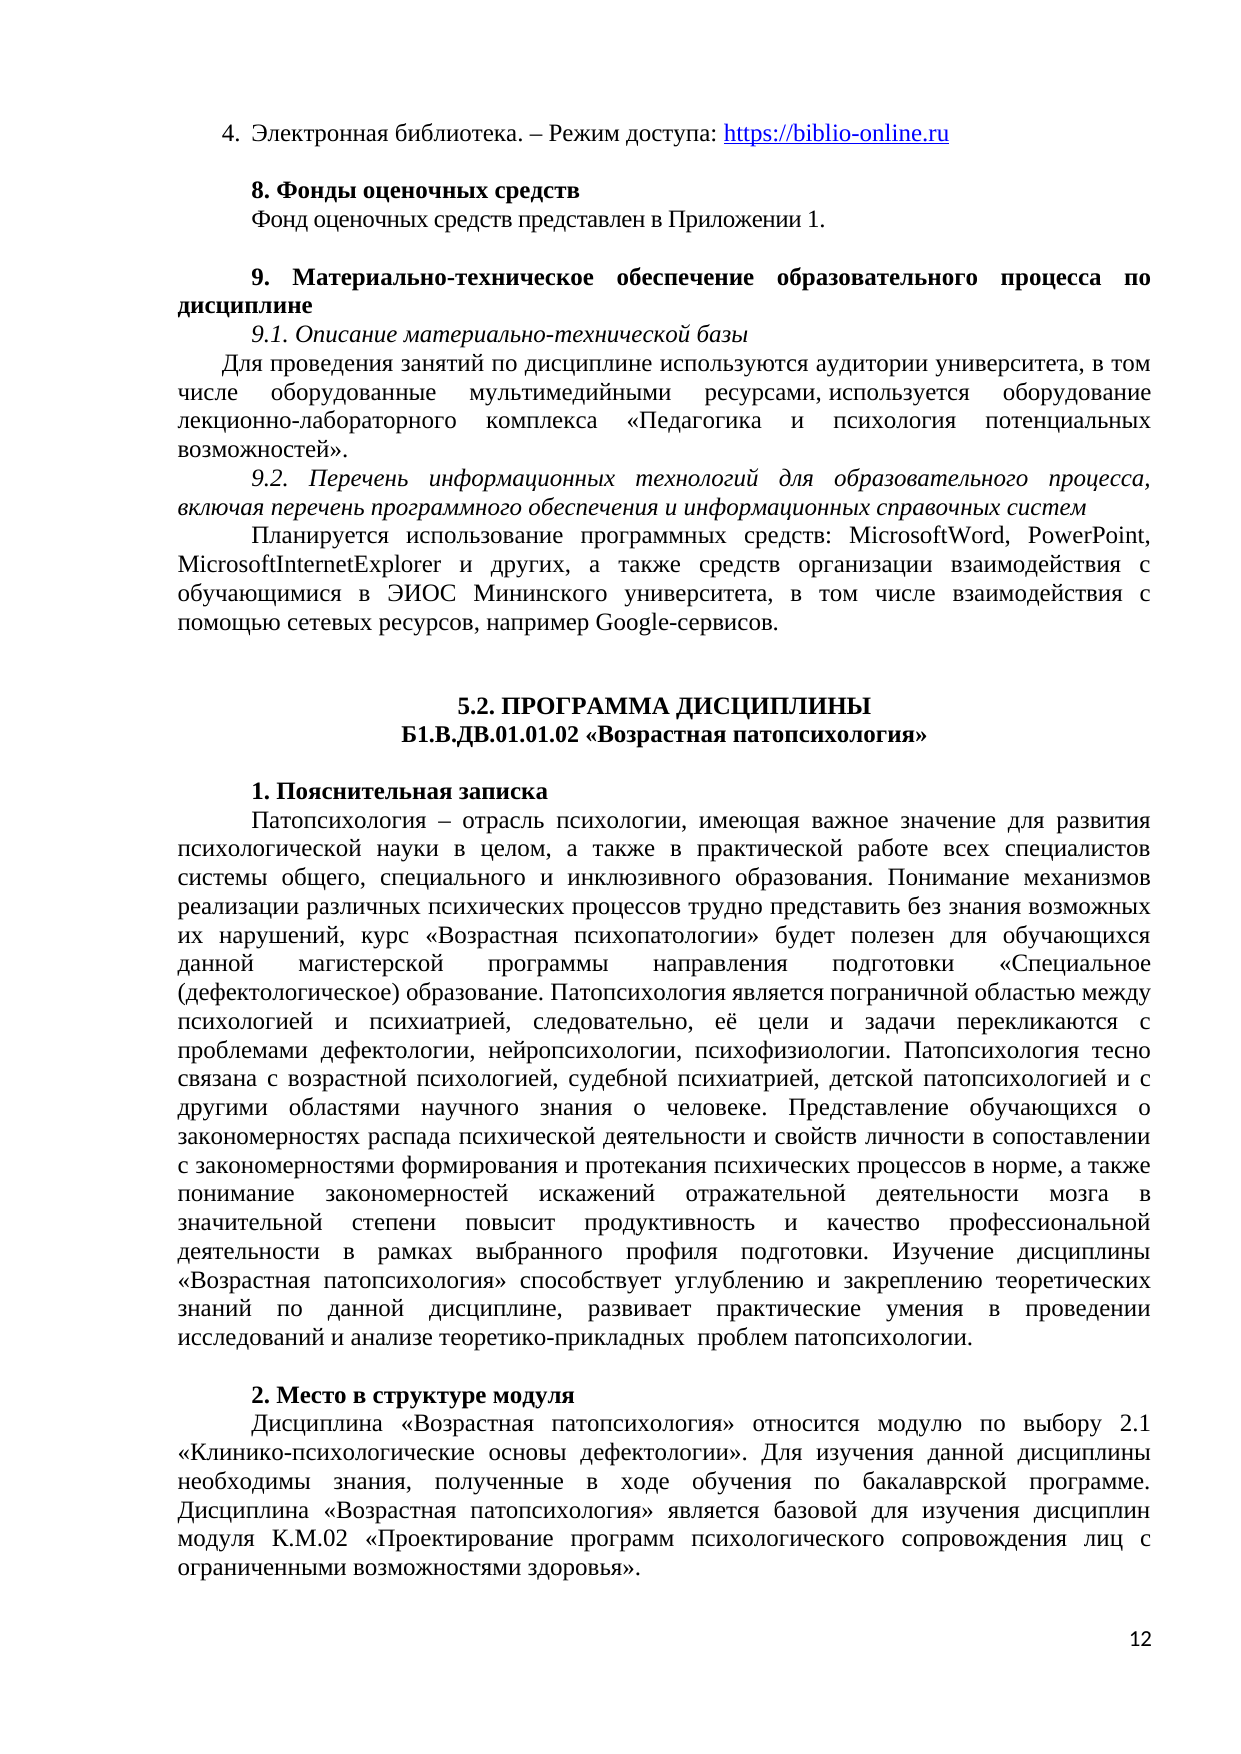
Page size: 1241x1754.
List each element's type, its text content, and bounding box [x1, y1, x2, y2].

text 9.1. Описание материально-технической базы [177, 319, 1152, 348]
text 2. Место в структуре модуля [177, 1380, 1152, 1408]
text Патопсихология – отрасль психологии, имеющая важное значение для развития психологической науки в целом, а также в практической работе всех специалистов системы общего, специального и инклюзивного образования. Понимание механизмов реализации различных психических процессов трудно представить без знания возможных их нарушений, курс «Возрастная психопатологии» будет полезен для обучающихся данной магистерской программы направления подготовки «Специальное (дефектологическое) образование. Патопсихология является пограничной областью между психологией и психиатрией, следовательно, её цели и задачи перекликаются с проблемами дефектологии, нейропсихологии, психофизиологии. Патопсихология тесно связана с возрастной психологией, судебной психиатрией, детской патопсихологией и с другими областями научного знания о человеке. Представление обучающихся о закономерностях распада психической деятельности и свойств личности в сопоставлении с закономерностями формирования и протекания психических процессов в норме, а также понимание закономерностей искажений отражательной деятельности мозга в значительной степени повысит продуктивность и качество профессиональной деятельности в рамках выбранного профиля подготовки. Изучение дисциплины «Возрастная патопсихология» способствует углублению и закреплению теоретических знаний по данной дисциплине, развивает практические умения в проведении исследований и анализе теоретико-прикладных проблем патопсихологии. [177, 805, 1152, 1351]
text Для проведения занятий по дисциплине используются аудитории университета, в том числе оборудованные мультимедийными ресурсами, используется оборудование лекционно-лабораторного комплекса «Педагогика и психология потенциальных возможностей». [177, 348, 1152, 463]
text 8. Фонды оценочных средств [177, 176, 1152, 204]
text 9.2. Перечень информационных технологий для образовательного процесса, включая перечень программного обеспечения и информационных справочных систем [177, 463, 1152, 521]
text 9. Материально-техническое обеспечение образовательного процесса по дисциплине [177, 262, 1152, 319]
text Фонд оценочных средств представлен в Приложении 1. [177, 204, 1152, 233]
text Б1.В.ДВ.01.01.02 «Возрастная патопсихология» [177, 719, 1152, 748]
list Электронная библиотека. – Режим доступа: https://biblio-online.ru [177, 118, 1152, 147]
text Планируется использование программных средств: MicrosoftWord, PowerPoint, MicrosoftInternetExplorer и других, а также средств организации взаимодействия с обучающимися в ЭИОС Мининского университета, в том числе взаимодействия с помощью сетевых ресурсов, например Google-сервисов. [177, 521, 1152, 636]
text Дисциплина «Возрастная патопсихология» относится модулю по выбору 2.1 «Клинико-психологические основы дефектологии». Для изучения данной дисциплины необходимы знания, полученные в ходе обучения по бакалаврской программе. Дисциплина «Возрастная патопсихология» является базовой для изучения дисциплин модуля К.М.02 «Проектирование программ психологического сопровождения лиц с ограниченными возможностями здоровья». [177, 1408, 1152, 1581]
text 1. Пояснительная записка [177, 776, 1152, 805]
text 5.2. ПРОГРАММА ДИСЦИПЛИНЫ [177, 691, 1152, 719]
